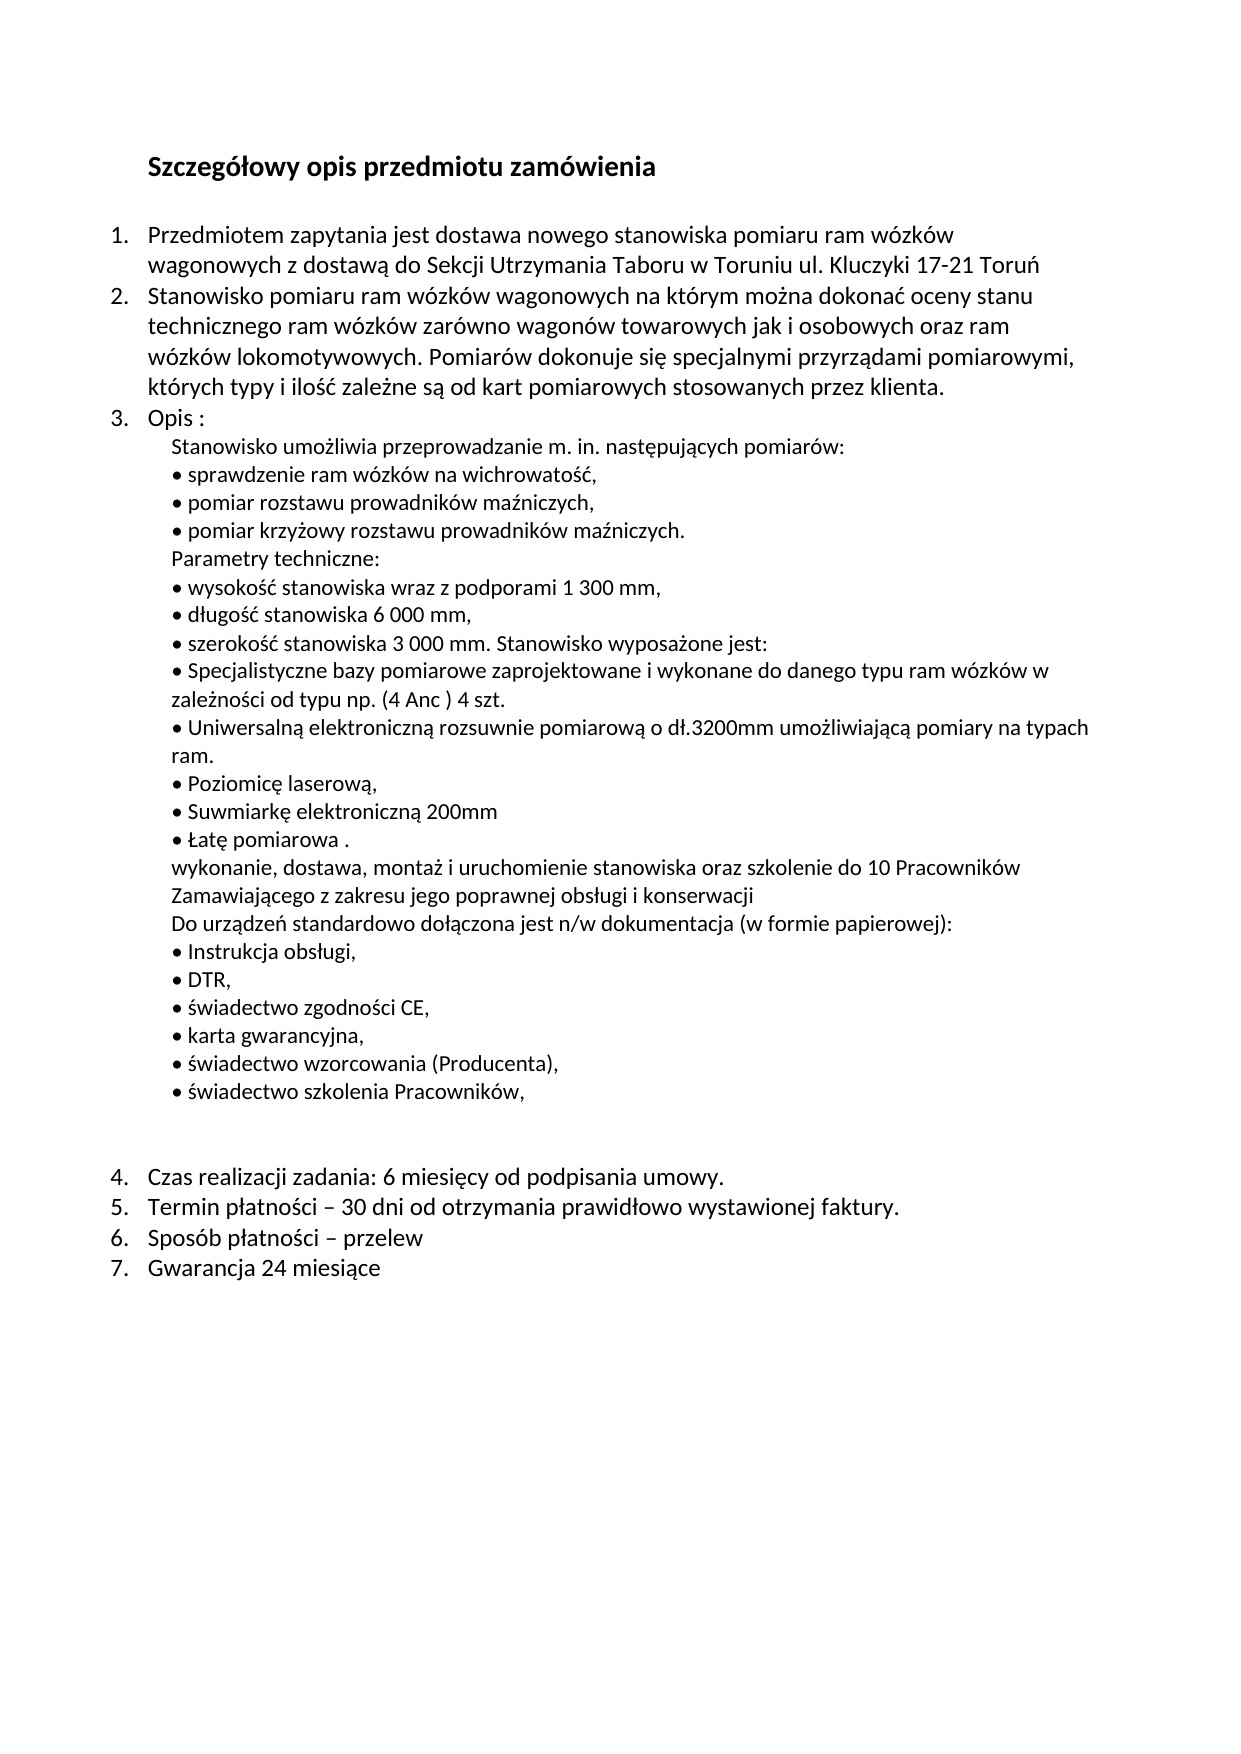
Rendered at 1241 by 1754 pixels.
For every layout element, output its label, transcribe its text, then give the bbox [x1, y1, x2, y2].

list Sposób płatności – przelew [110, 1222, 1093, 1253]
text • świadectwo zgodności CE, [171, 993, 1093, 1021]
text • Specjalistyczne bazy pomiarowe zaprojektowane i wykonane do danego typu ram wózków w zależności od typu np. (4 Anc ) 4 szt. [171, 657, 1093, 713]
text • świadectwo wzorcowania (Producenta), [171, 1049, 1093, 1077]
text Parametry techniczne: [171, 544, 1093, 573]
list Czas realizacji zadania: 6 miesięcy od podpisania umowy. [110, 1161, 1093, 1192]
text • DTR, [171, 965, 1093, 993]
list Stanowisko pomiaru ram wózków wagonowych na którym można dokonać oceny stanu technicznego ram wózków zarówno wagonów towarowych jak i osobowych oraz ram wózków lokomotywowych. Pomiarów dokonuje się specjalnymi przyrządami pomiarowymi, których typy i ilość zależne są od kart pomiarowych stosowanych przez klienta. [110, 280, 1093, 402]
text • sprawdzenie ram wózków na wichrowatość, [171, 461, 1093, 488]
text • pomiar rozstawu prowadników maźniczych, [171, 488, 1093, 517]
text • karta gwarancyjna, [171, 1021, 1093, 1049]
text • Poziomicę laserową, [171, 769, 1093, 797]
text wykonanie, dostawa, montaż i uruchomienie stanowiska oraz szkolenie do 10 Pracowników Zamawiającego z zakresu jego poprawnej obsługi i konserwacji [171, 853, 1093, 909]
list Opis : [110, 402, 1093, 432]
text • Łatę pomiarowa . [171, 825, 1093, 853]
list Termin płatności – 30 dni od otrzymania prawidłowo wystawionej faktury. [110, 1192, 1093, 1222]
text Szczegółowy opis przedmiotu zamówienia [148, 148, 1093, 183]
list Gwarancja 24 miesiące [110, 1253, 1093, 1283]
text • pomiar krzyżowy rozstawu prowadników maźniczych. [171, 517, 1093, 544]
text • Uniwersalną elektroniczną rozsuwnie pomiarową o dł.3200mm umożliwiającą pomiary na typach ram. [171, 713, 1093, 769]
text • długość stanowiska 6 000 mm, [171, 601, 1093, 629]
text Stanowisko umożliwia przeprowadzanie m. in. następujących pomiarów: [171, 432, 1093, 461]
text • Suwmiarkę elektroniczną 200mm [171, 797, 1093, 825]
text • wysokość stanowiska wraz z podporami 1 300 mm, [171, 573, 1093, 601]
list Przedmiotem zapytania jest dostawa nowego stanowiska pomiaru ram wózków wagonowych z dostawą do Sekcji Utrzymania Taboru w Toruniu ul. Kluczyki 17-21 Toruń [110, 219, 1093, 280]
text Do urządzeń standardowo dołączona jest n/w dokumentacja (w formie papierowej): [171, 909, 1093, 937]
text • świadectwo szkolenia Pracowników, [171, 1077, 1093, 1105]
text • szerokość stanowiska 3 000 mm. Stanowisko wyposażone jest: [171, 629, 1093, 657]
text • Instrukcja obsługi, [171, 937, 1093, 965]
